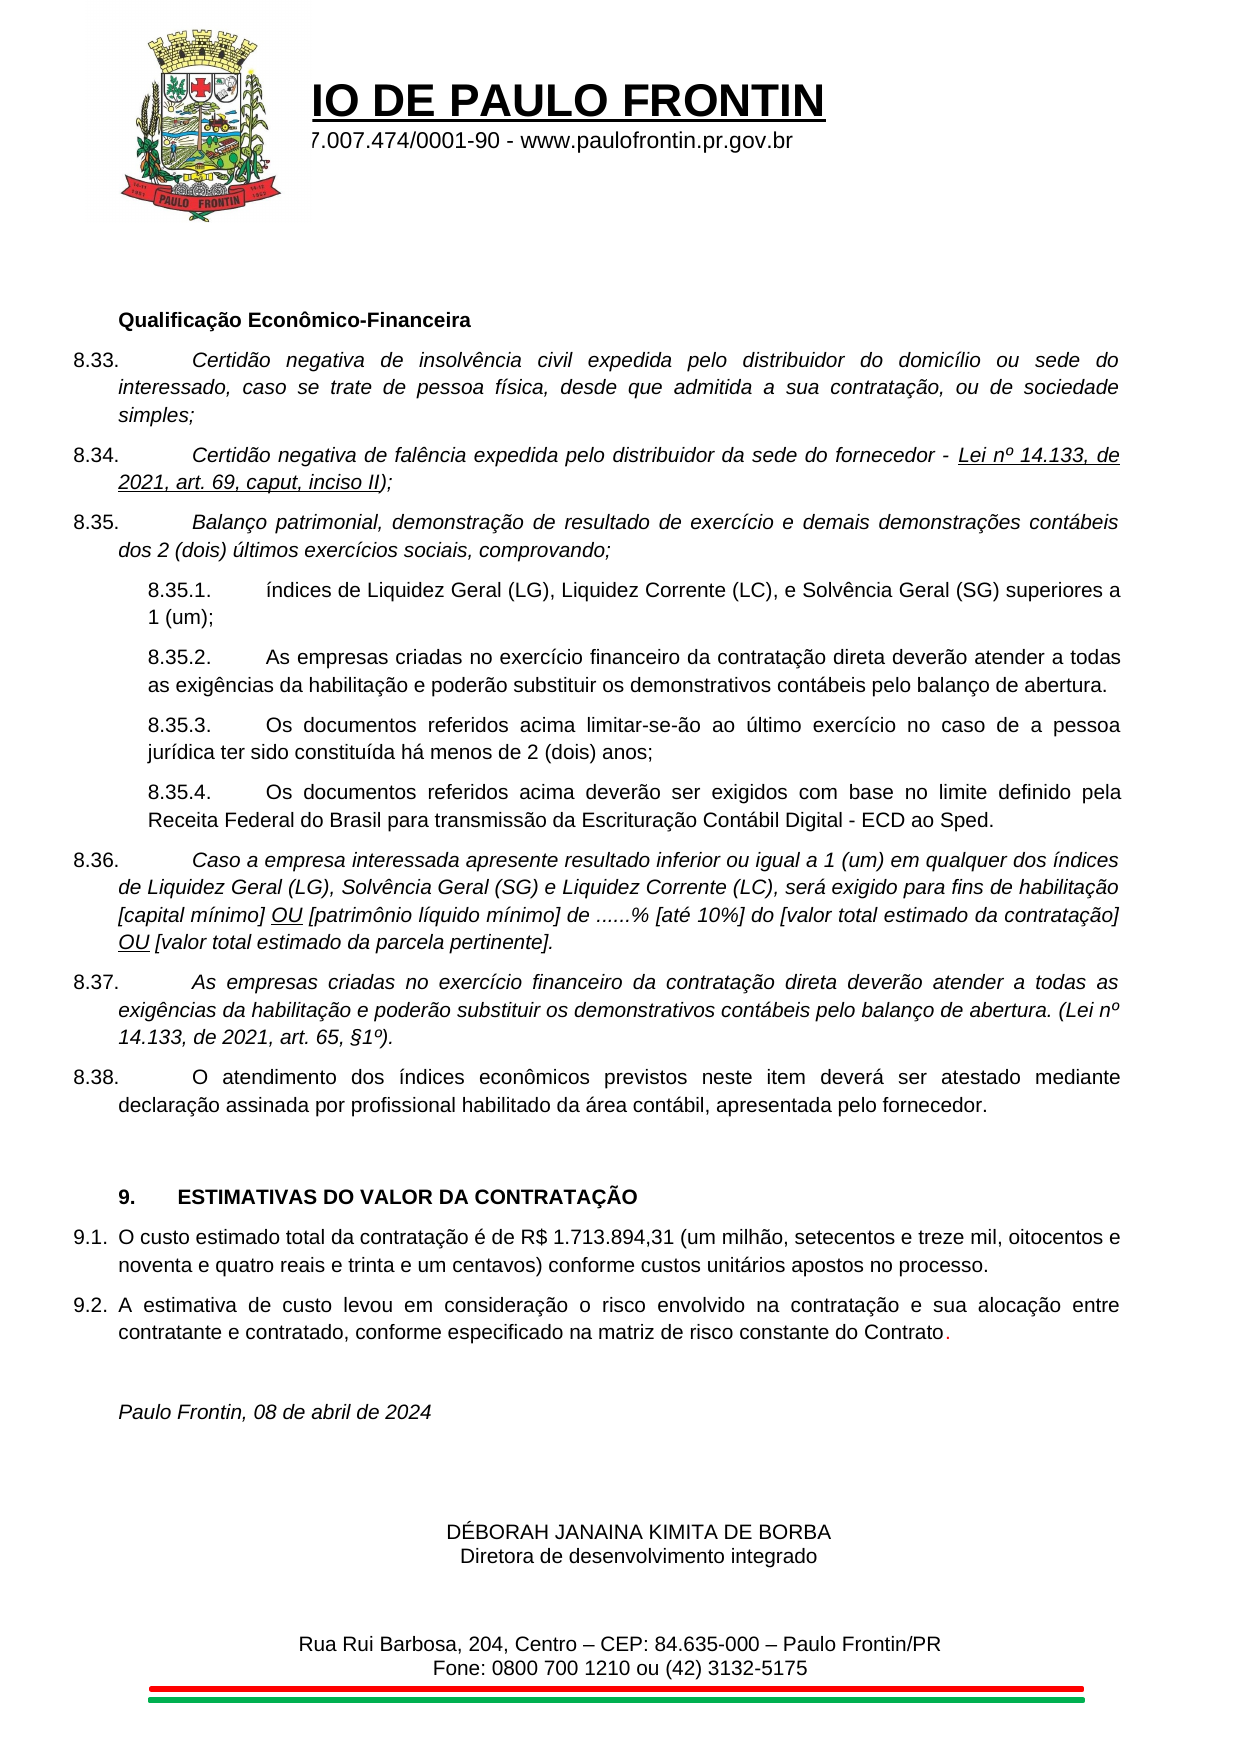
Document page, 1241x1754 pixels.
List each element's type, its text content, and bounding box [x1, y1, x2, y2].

text Qualificação Econômico-Financeira [118, 308, 1122, 332]
text Os documentos referidos acima limitar-se-ão ao último exercício no caso de a pessoa jurídica ter sido constituída há menos de 2 (dois) anos; [148, 713, 1122, 764]
text Os documentos referidos acima deverão ser exigidos com base no limite definido pela Receita Federal do Brasil para transmissão da Escrituração Contábil Digital - ECD ao Sped. [148, 780, 1122, 832]
text Caso a empresa interessada apresente resultado inferior ou igual a 1 (um) em qualquer dos índices de Liquidez Geral (LG), Solvência Geral (SG) e Liquidez Corrente (LC), será exigido para fins de habilitação [capital mínimo] OU [patrimônio líquido mínimo] de ......% [até 10%] do [valor total estimado da contratação] OU [valor total estimado da parcela pertinente]. [73, 848, 1122, 954]
text O custo estimado total da contratação é de R$ 1.713.894,31 (um milhão, setecentos e treze mil, oitocentos e noventa e quatro reais e trinta e um centavos) conforme custos unitários apostos no processo. [73, 1225, 1122, 1277]
text Certidão negativa de falência expedida pelo distribuidor da sede do fornecedor - Lei nº 14.133, de 2021, art. 69, caput, inciso II); [73, 443, 1122, 494]
text As empresas criadas no exercício financeiro da contratação direta deverão atender a todas as exigências da habilitação e poderão substituir os demonstrativos contábeis pelo balanço de abertura. [148, 645, 1122, 697]
text DÉBORAH JANAINA KIMITA DE BORBA [155, 1520, 1122, 1544]
text As empresas criadas no exercício financeiro da contratação direta deverão atender a todas as exigências da habilitação e poderão substituir os demonstrativos contábeis pelo balanço de abertura. (Lei nº 14.133, de 2021, art. 65, §1º). [73, 970, 1122, 1049]
text O atendimento dos índices econômicos previstos neste item deverá ser atestado mediante declaração assinada por profissional habilitado da área contábil, apresentada pelo fornecedor. [73, 1065, 1122, 1117]
text Balanço patrimonial, demonstração de resultado de exercício e demais demonstrações contábeis dos 2 (dois) últimos exercícios sociais, comprovando; [73, 510, 1122, 562]
text A estimativa de custo levou em consideração o risco envolvido na contratação e sua alocação entre contratante e contratado, conforme especificado na matriz de risco constante do Contrato. [73, 1293, 1122, 1344]
text ESTIMATIVAS DO VALOR DA CONTRATAÇÃO [118, 1185, 1122, 1209]
list Paulo Frontin, 08 de abril de 2024 [118, 1400, 1122, 1424]
text índices de Liquidez Geral (LG), Liquidez Corrente (LC), e Solvência Geral (SG) superiores a 1 (um); [148, 578, 1122, 629]
text Diretora de desenvolvimento integrado [155, 1544, 1122, 1568]
text Certidão negativa de insolvência civil expedida pelo distribuidor do domicílio ou sede do interessado, caso se trate de pessoa física, desde que admitida a sua contratação, ou de sociedade simples; [73, 348, 1122, 427]
picture [84, 0, 313, 222]
